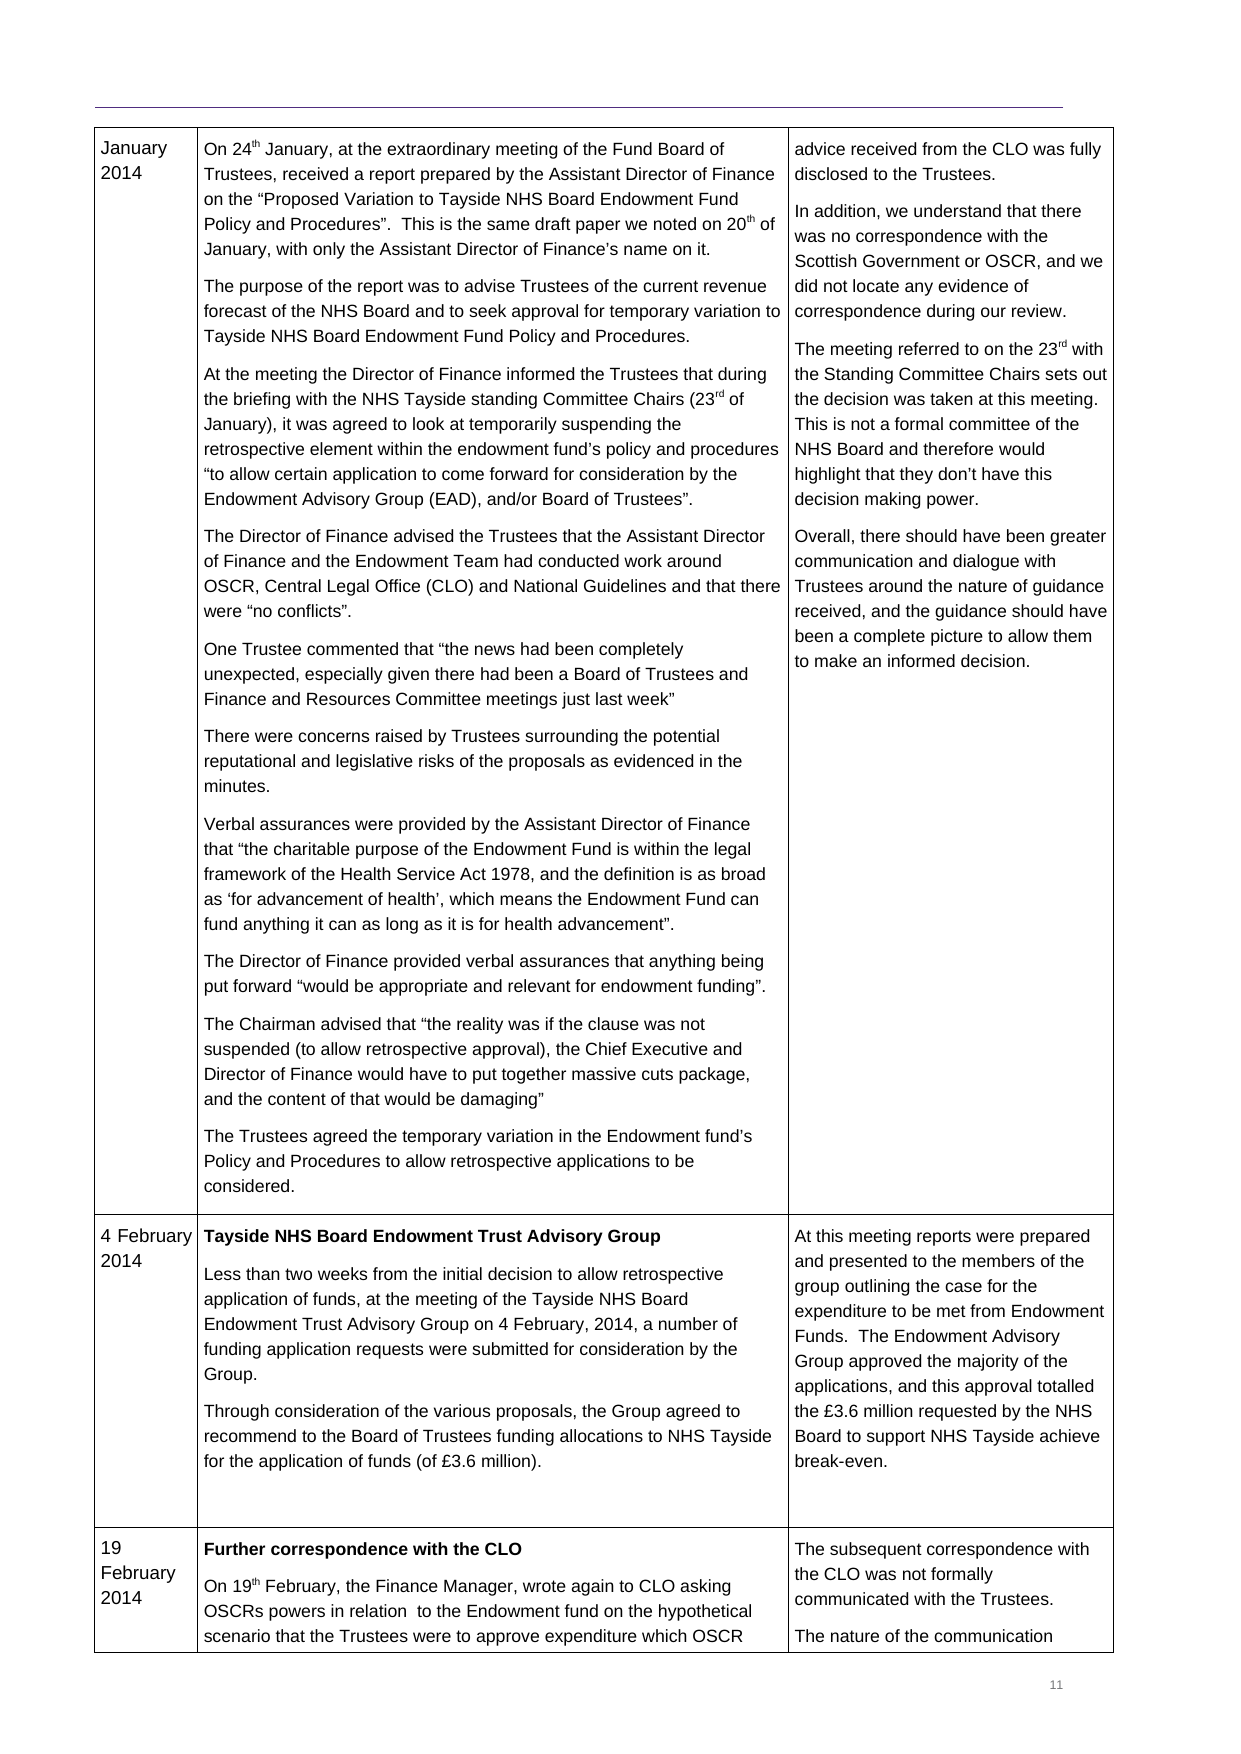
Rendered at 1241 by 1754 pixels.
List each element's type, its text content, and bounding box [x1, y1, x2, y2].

table_cell 4 February 2014 [95, 1215, 197, 1527]
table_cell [789, 1528, 1113, 1652]
table_cell Tayside NHS Board Endowment Trust Advisory Group Less than two weeks from the initial decision to allow retrospective application of funds, at the meeting of the Tayside NHS Board Endowment Trust Advisory Group on 4 February, 2014, a number of funding application requests were submitted for consideration by the Group. Through consideration of the various proposals, the Group agreed to recommend to the Board of Trustees funding allocations to NHS Tayside for the application of funds (of £3.6 million). [198, 1215, 788, 1527]
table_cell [198, 1528, 788, 1652]
table_cell At this meeting reports were prepared and presented to the members of the group outlining the case for the expenditure to be met from Endowment Funds. The Endowment Advisory Group approved the majority of the applications, and this approval totalled the £3.6 million requested by the NHS Board to support NHS Tayside achieve break-even. [789, 1215, 1113, 1527]
table_cell 19 February 2014 [95, 1528, 197, 1652]
table_cell 24 January 2014 [95, 128, 197, 1214]
